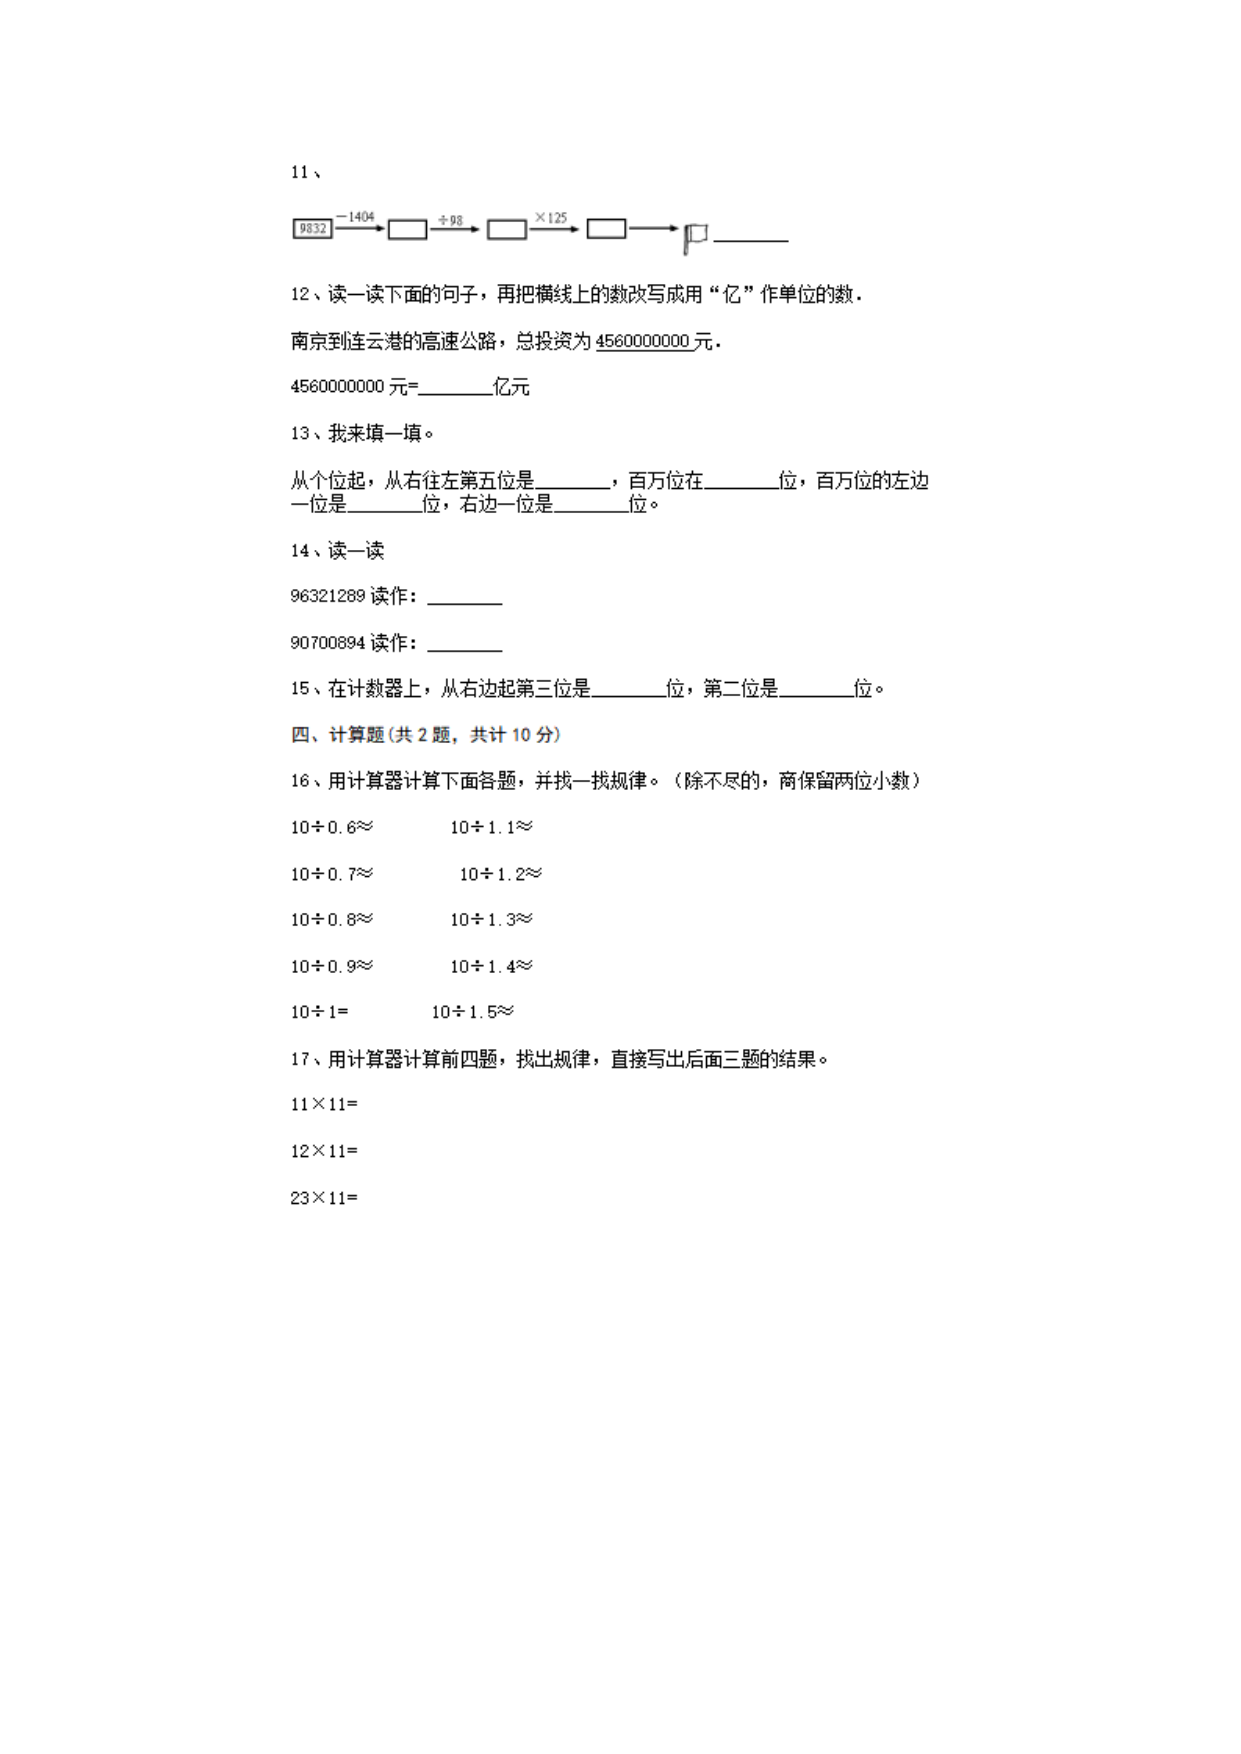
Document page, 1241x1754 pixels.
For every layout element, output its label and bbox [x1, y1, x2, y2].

picture [254, 162, 986, 1228]
